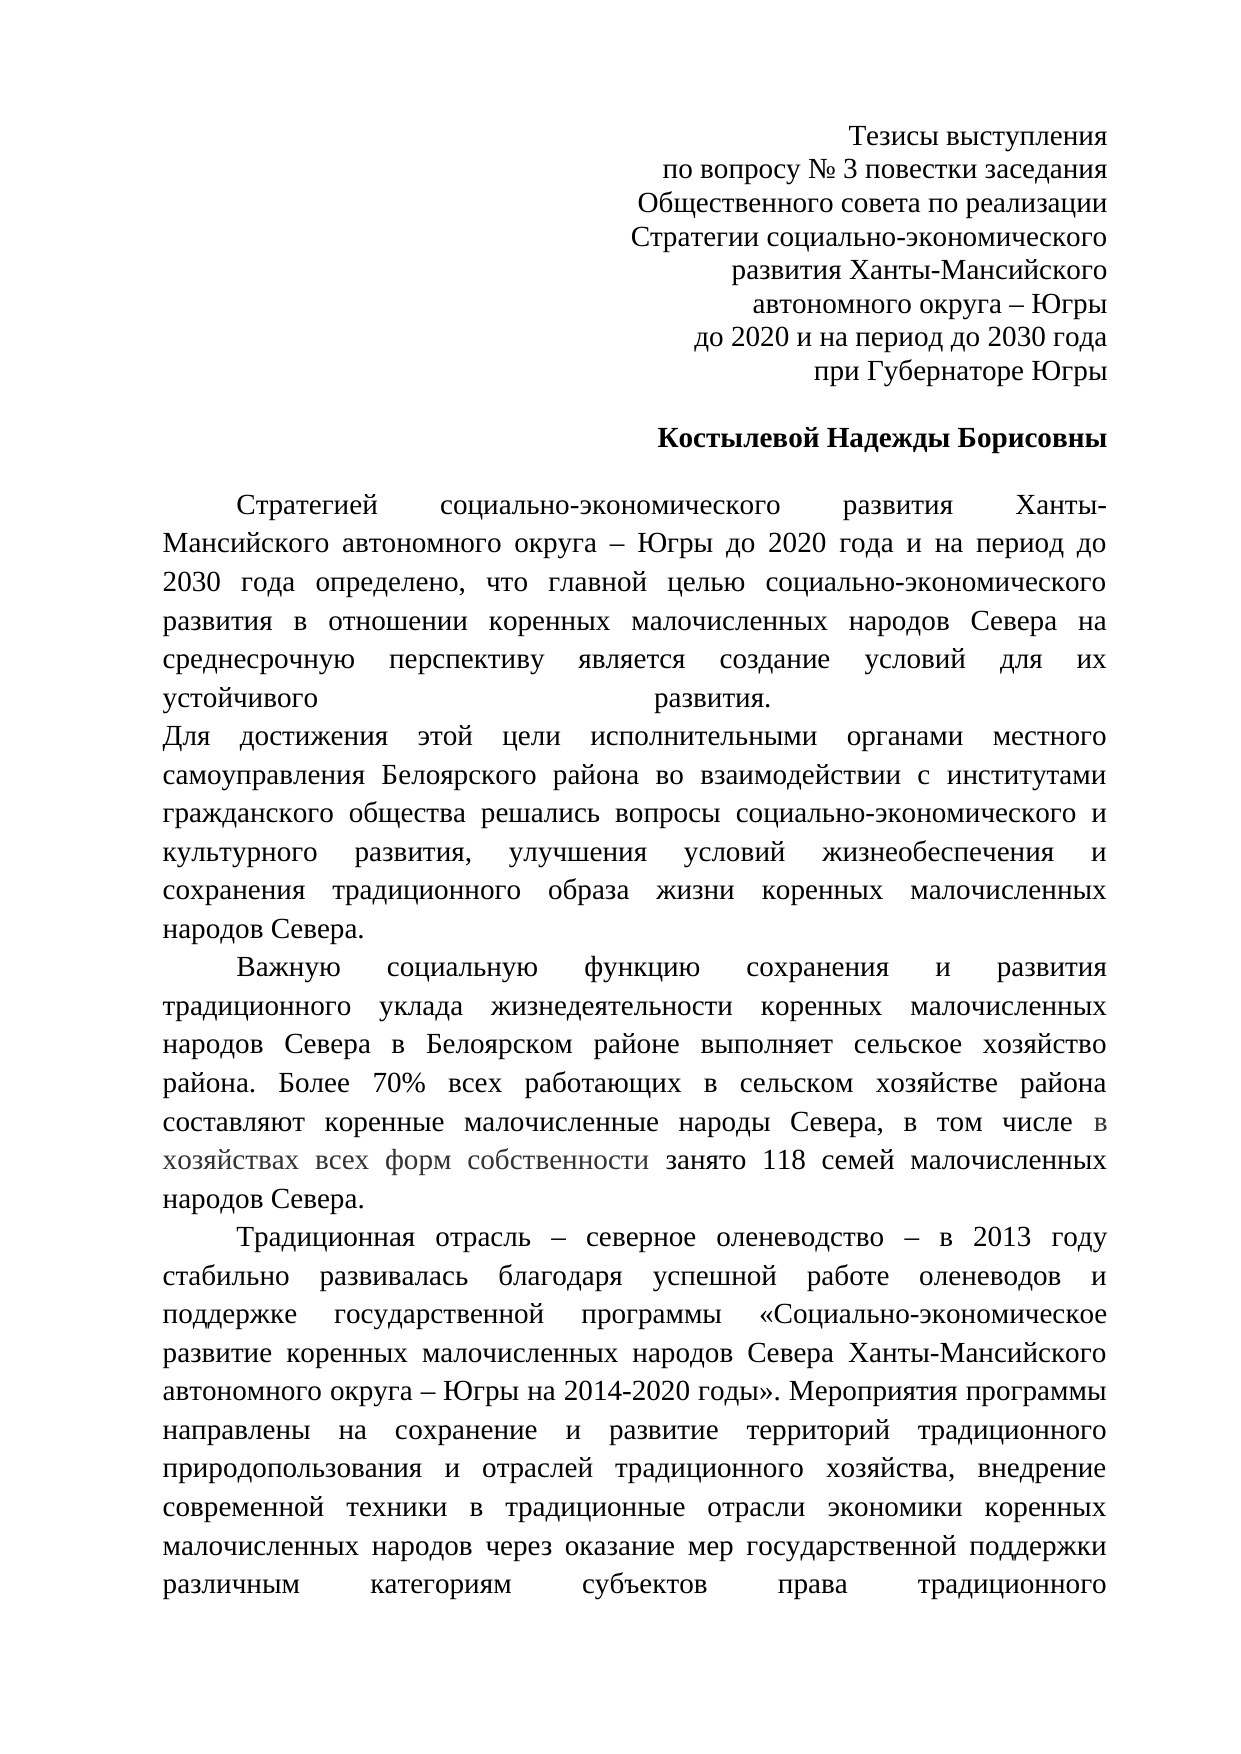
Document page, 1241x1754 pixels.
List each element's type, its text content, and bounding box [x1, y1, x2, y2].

text Стратегией социально-экономического развития Ханты-Мансийского автономного округа – Югры до 2020 года и на период до 2030 года определено, что главной целью социально-экономического развития в отношении коренных малочисленных народов Севера на среднесрочную перспективу является создание условий для их устойчивого развития. Для достижения этой цели исполнительными органами местного самоуправления Белоярского района во взаимодействии с институтами гражданского общества решались вопросы социально-экономического и культурного развития, улучшения условий жизнеобеспечения и сохранения традиционного образа жизни коренных малочисленных народов Севера. [162, 487, 1107, 944]
text Тезисы выступления [162, 118, 1107, 152]
text Стратегии социально-экономического [162, 219, 1107, 252]
text до 2020 и на период до 2030 года [162, 319, 1107, 353]
text Важную социальную функцию сохранения и развития традиционного уклада жизнедеятельности коренных малочисленных народов Севера в Белоярском районе выполняет сельское хозяйство района. Более 70% всех работающих в сельском хозяйстве района составляют коренные малочисленные народы Севера, в том числе в хозяйствах всех форм собственности занято 118 семей малочисленных народов Севера. [162, 949, 1107, 1214]
text при Губернаторе Югры [162, 353, 1107, 386]
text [162, 1219, 1107, 1600]
text Костылевой Надежды Борисовны [162, 420, 1107, 453]
text Общественного совета по реализации [162, 185, 1107, 219]
text развития Ханты-Мансийского [162, 252, 1107, 286]
text автономного округа – Югры [162, 286, 1107, 319]
text по вопросу № 3 повестки заседания [162, 152, 1107, 185]
